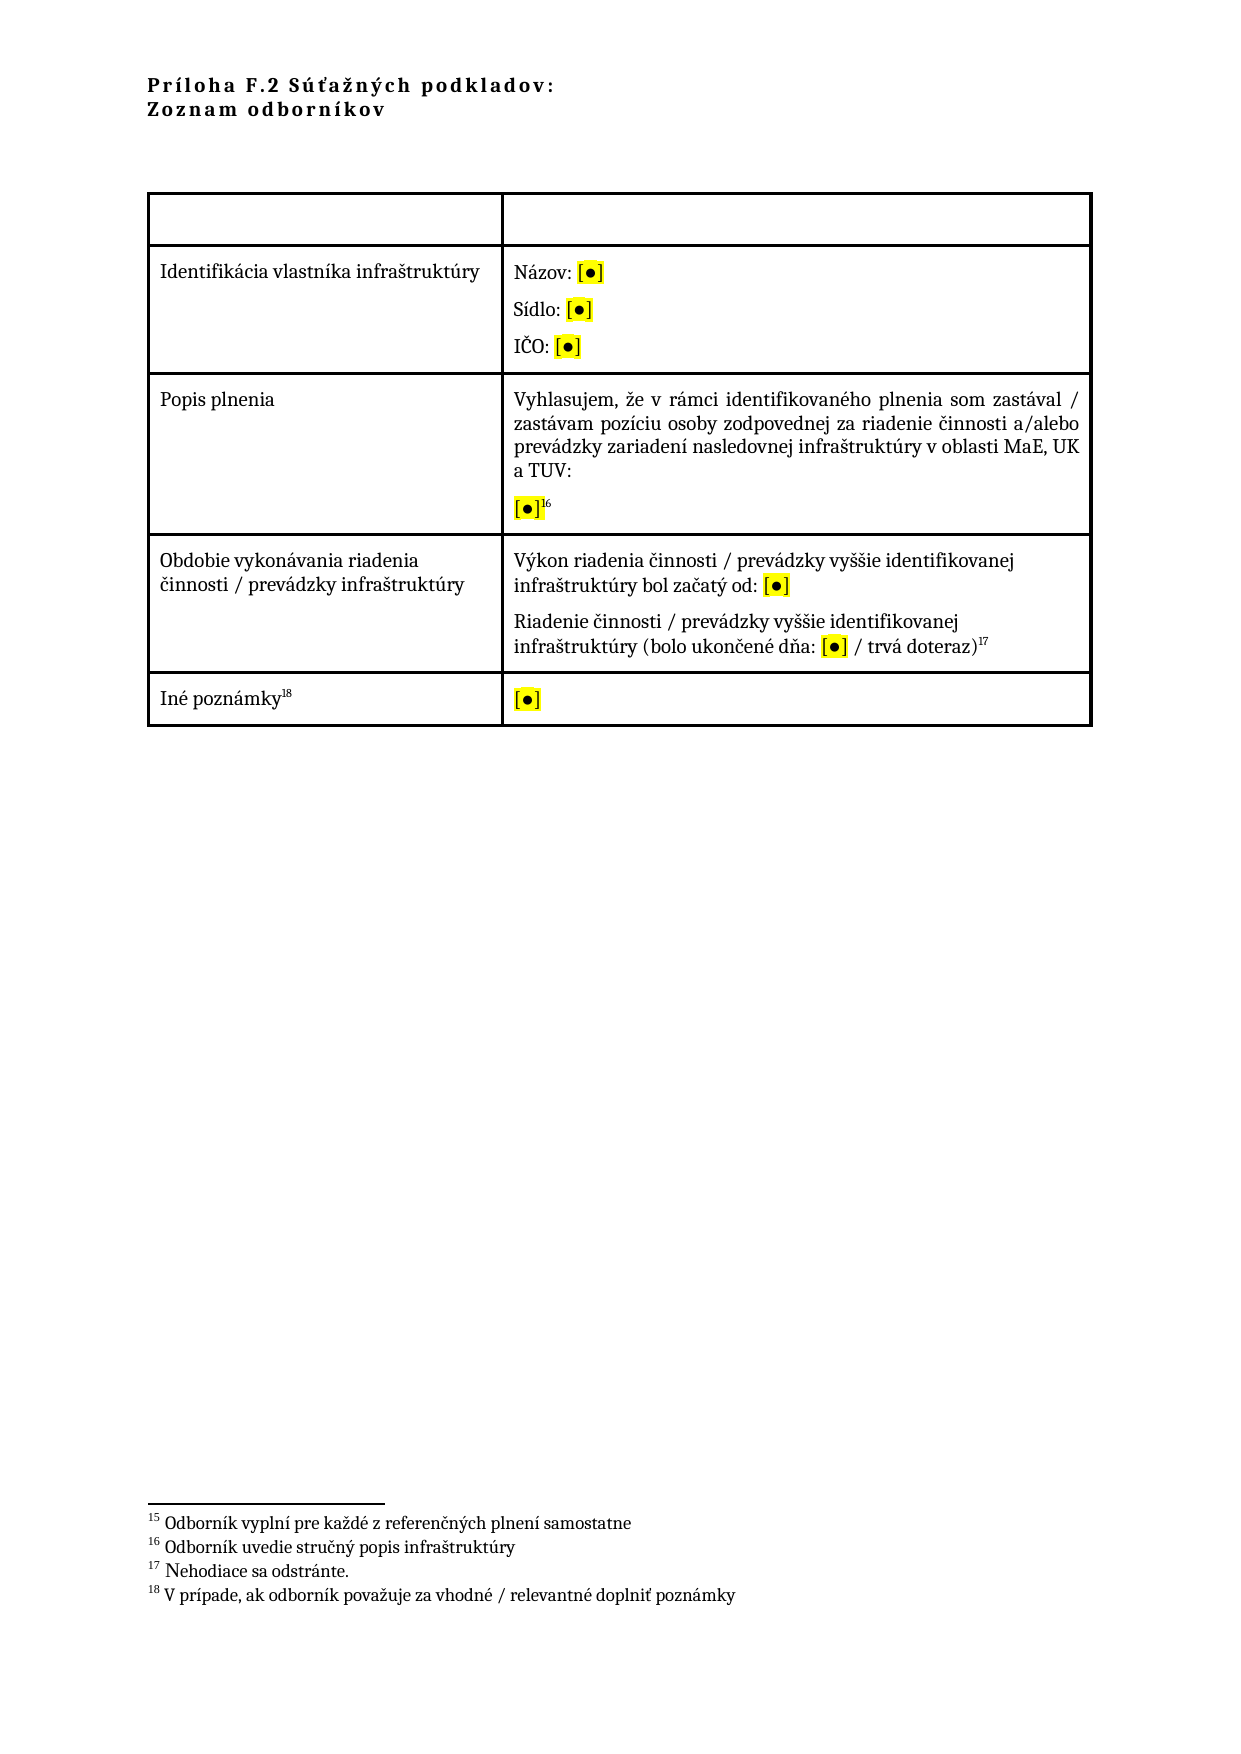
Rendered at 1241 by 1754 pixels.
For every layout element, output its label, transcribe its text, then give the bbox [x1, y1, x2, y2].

table_cell Obdobie vykonávania riadenia činnosti / prevádzky infraštruktúry [150, 536, 501, 671]
table_cell Výkon riadenia činnosti / prevádzky vyššie identifikovanej infraštruktúry bol začatý od: [●] Riadenie činnosti / prevádzky vyššie identifikovanej infraštruktúry (bolo ukončené dňa: [●] / trvá doteraz) [504, 536, 1089, 671]
table_cell [●] [504, 674, 1089, 724]
table_cell Iné poznámky [150, 674, 501, 724]
table_cell Popis plnenia [150, 375, 501, 533]
table_cell Vyhlasujem, že v rámci identifikovaného plnenia som zastával / zastávam pozíciu osoby zodpovednej za riadenie činnosti a/alebo prevádzky zariadení nasledovnej infraštruktúry v oblasti MaE, UK a TUV: [●] [504, 375, 1089, 533]
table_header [150, 195, 501, 244]
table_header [504, 195, 1089, 244]
table_cell Identifikácia vlastníka infraštruktúry [150, 247, 501, 372]
table_cell Názov: [●] Sídlo: [●] IČO: [●] [504, 247, 1089, 372]
